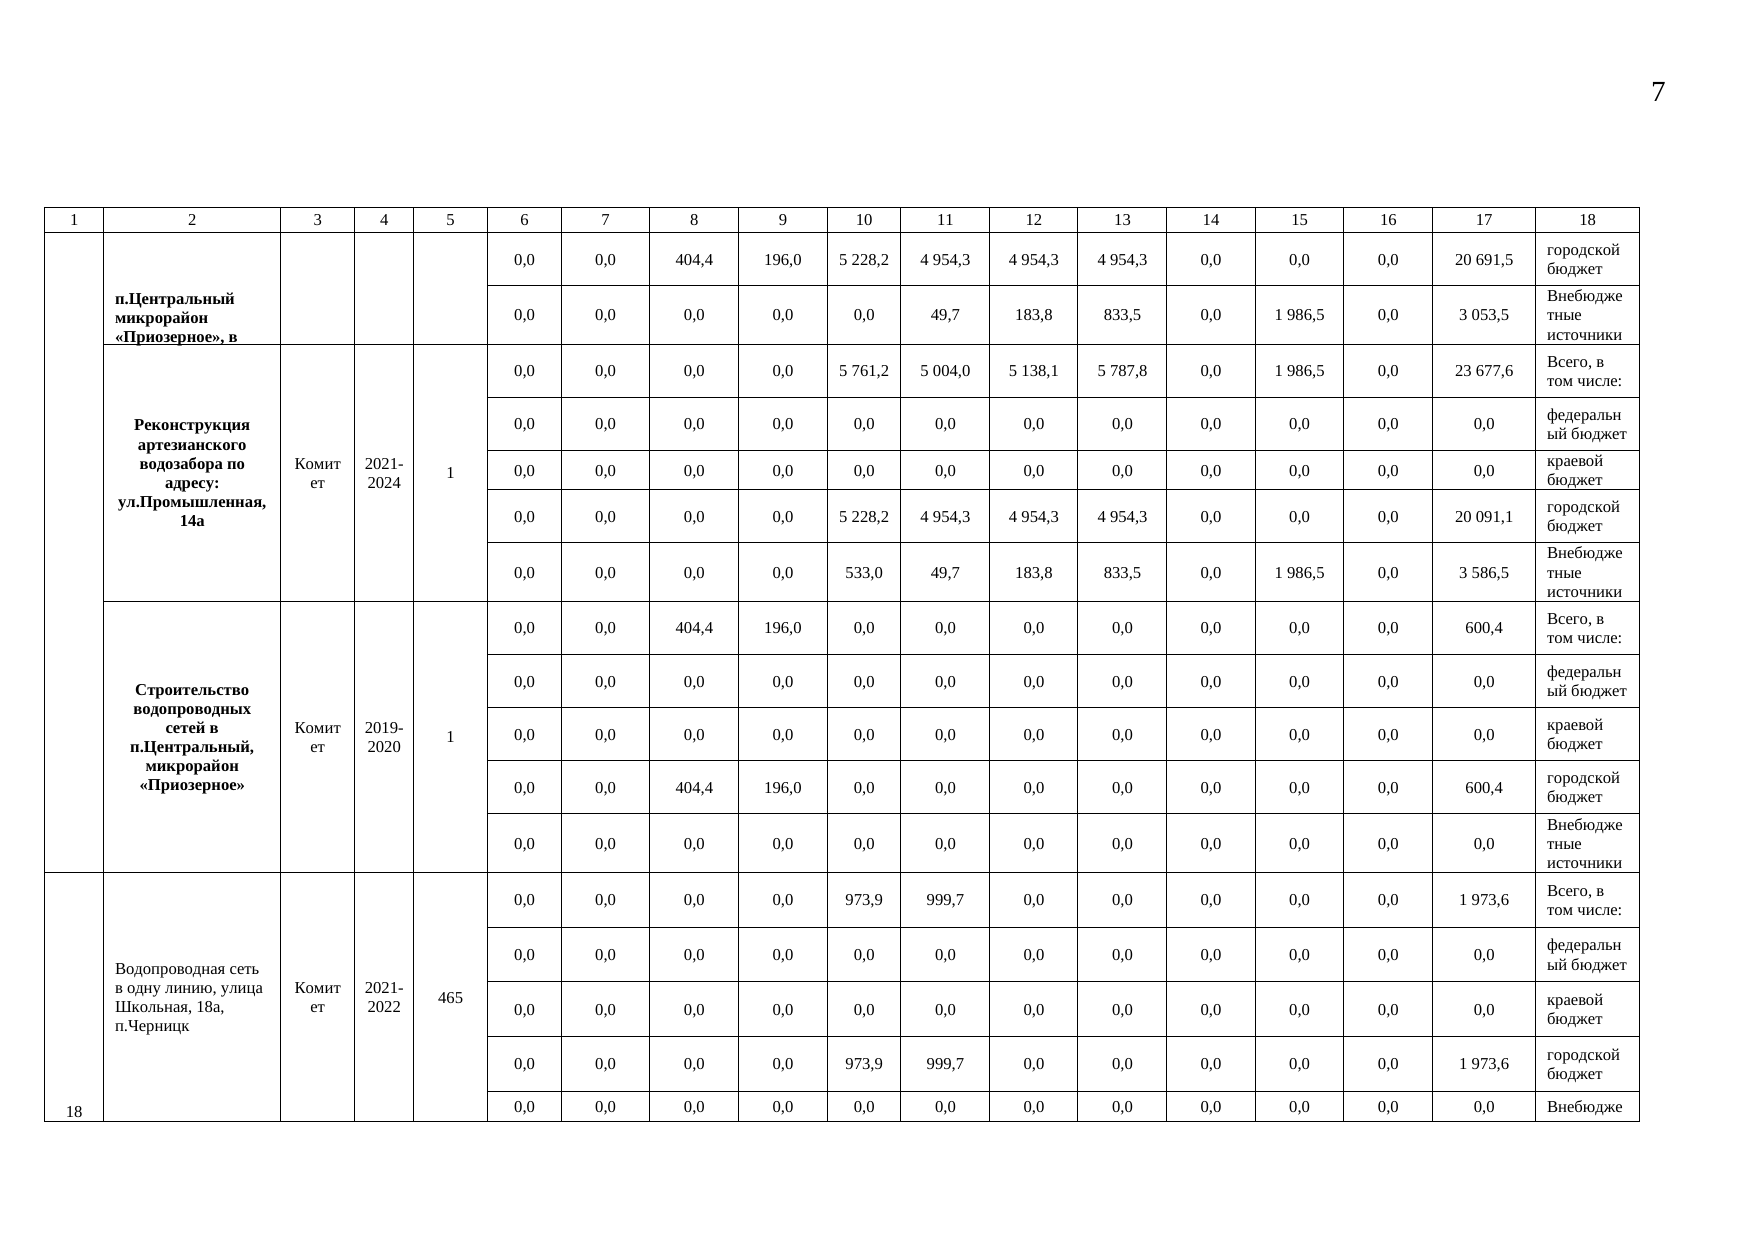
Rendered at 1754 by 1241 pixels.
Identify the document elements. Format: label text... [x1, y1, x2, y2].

table_cell 0,0 [1078, 873, 1166, 927]
table_cell 0,0 [488, 1037, 561, 1091]
table_cell 0,0 [828, 928, 900, 981]
table_cell 0,0 [562, 708, 649, 760]
table_cell 0,0 [1433, 928, 1535, 981]
table_cell 0,0 [1078, 1037, 1166, 1091]
table_cell 0,0 [1256, 398, 1343, 450]
table_cell 0,0 [739, 345, 827, 397]
table_cell 0,0 [739, 928, 827, 981]
table_cell 0,0 [739, 708, 827, 760]
table_cell 0,0 [990, 761, 1077, 813]
table_cell 0,0 [739, 490, 827, 542]
table_cell 0,0 [562, 928, 649, 981]
table_cell Реконструкция артезианского водозабора по адресу: ул.Промышленная, 14а [104, 345, 280, 601]
table_cell 0,0 [1344, 233, 1432, 285]
table_cell 533,0 [828, 543, 900, 601]
table_cell 196,0 [739, 761, 827, 813]
table_cell 0,0 [650, 398, 738, 450]
table_header 16 [1344, 208, 1432, 232]
table_cell 0,0 [1167, 1037, 1255, 1091]
table_cell 2021-2022 [355, 873, 413, 1121]
table_cell 0,0 [562, 1037, 649, 1091]
table_cell 0,0 [488, 928, 561, 981]
table_cell 0,0 [1078, 708, 1166, 760]
table_cell Внебюджетные источники [1536, 286, 1639, 343]
table_cell городской бюджет [1536, 233, 1639, 285]
table_cell 0,0 [901, 398, 989, 450]
table_cell 2019-2020 [355, 602, 413, 872]
table_cell 0,0 [1167, 982, 1255, 1036]
table_cell 5 761,2 [828, 345, 900, 397]
table_header 11 [901, 208, 989, 232]
table_cell 833,5 [1078, 286, 1166, 343]
table_cell 0,0 [990, 928, 1077, 981]
table_cell городской бюджет [1536, 1037, 1639, 1091]
table_cell 0,0 [1078, 1092, 1166, 1121]
table_cell 0,0 [1167, 451, 1255, 489]
table_cell 0,0 [562, 286, 649, 343]
table_cell 0,0 [901, 602, 989, 654]
table_cell 0,0 [488, 814, 561, 872]
table_cell 1 [414, 602, 487, 872]
table_cell 0,0 [1078, 761, 1166, 813]
table_cell 0,0 [1433, 814, 1535, 872]
table_cell 973,9 [828, 1037, 900, 1091]
table_cell 0,0 [1078, 655, 1166, 707]
table_cell 0,0 [1344, 928, 1432, 981]
table_cell 0,0 [739, 451, 827, 489]
table_cell Комитет [281, 873, 354, 1121]
table_cell 0,0 [562, 761, 649, 813]
table_cell 0,0 [1078, 398, 1166, 450]
table_cell 0,0 [650, 345, 738, 397]
table_cell 0,0 [1344, 451, 1432, 489]
table_cell 0,0 [739, 543, 827, 601]
table_cell 1 986,5 [1256, 543, 1343, 601]
table_cell 0,0 [488, 490, 561, 542]
table_cell 0,0 [990, 655, 1077, 707]
table_header 4 [355, 208, 413, 232]
table_cell 0,0 [1344, 655, 1432, 707]
table_cell 0,0 [1167, 708, 1255, 760]
table_cell 0,0 [488, 761, 561, 813]
table_cell 183,8 [990, 286, 1077, 343]
table_header 13 [1078, 208, 1166, 232]
table_cell 0,0 [1344, 543, 1432, 601]
table_cell 0,0 [562, 490, 649, 542]
table_cell 0,0 [488, 233, 561, 285]
table_cell 0,0 [650, 814, 738, 872]
table_cell 0,0 [1167, 1092, 1255, 1121]
table_cell 0,0 [990, 398, 1077, 450]
table_cell 0,0 [562, 982, 649, 1036]
table_cell 0,0 [1344, 398, 1432, 450]
table_cell 0,0 [1167, 345, 1255, 397]
table_cell городской бюджет [1536, 761, 1639, 813]
table_cell Внебюджетные источники [1536, 814, 1639, 872]
table_cell 1 [414, 345, 487, 601]
table_cell 0,0 [1344, 286, 1432, 343]
table_cell 0,0 [1167, 873, 1255, 927]
table_cell Внебюджетные источники [1536, 543, 1639, 601]
table_cell 0,0 [1167, 928, 1255, 981]
table_cell 0,0 [1078, 451, 1166, 489]
table_cell 0,0 [828, 814, 900, 872]
table_cell 0,0 [828, 708, 900, 760]
table_cell 0,0 [828, 602, 900, 654]
table_cell 0,0 [488, 543, 561, 601]
table_cell 0,0 [1344, 345, 1432, 397]
table_cell 1 973,6 [1433, 1037, 1535, 1091]
table_cell 5 228,2 [828, 233, 900, 285]
table_cell 0,0 [1078, 602, 1166, 654]
table_cell 0,0 [562, 1092, 649, 1121]
table_cell 0,0 [488, 1092, 561, 1121]
table_header 15 [1256, 208, 1343, 232]
table_cell 0,0 [1433, 655, 1535, 707]
table_cell федеральный бюджет [1536, 398, 1639, 450]
table_cell 196,0 [739, 233, 827, 285]
table_cell 1 986,5 [1256, 345, 1343, 397]
table_cell 0,0 [488, 982, 561, 1036]
table_cell 0,0 [488, 708, 561, 760]
table_cell 4 954,3 [901, 490, 989, 542]
table_cell 600,4 [1433, 761, 1535, 813]
table_cell 0,0 [488, 873, 561, 927]
table_header 5 [414, 208, 487, 232]
table_cell 0,0 [650, 543, 738, 601]
table_cell 20 691,5 [1433, 233, 1535, 285]
table_cell 0,0 [901, 928, 989, 981]
table_cell 0,0 [901, 1092, 989, 1121]
table_cell 4 954,3 [901, 233, 989, 285]
table_cell федеральный бюджет [1536, 655, 1639, 707]
table_cell 0,0 [650, 982, 738, 1036]
table_cell федеральный бюджет [1536, 928, 1639, 981]
table_cell 0,0 [1078, 814, 1166, 872]
table_cell 0,0 [1167, 655, 1255, 707]
table_cell 0,0 [562, 451, 649, 489]
table_cell 465 [414, 873, 487, 1121]
table_cell 0,0 [488, 398, 561, 450]
table_cell 0,0 [1167, 814, 1255, 872]
table_cell 0,0 [562, 543, 649, 601]
table_header 17 [1433, 208, 1535, 232]
table_cell 0,0 [488, 345, 561, 397]
table_cell 0,0 [1256, 1092, 1343, 1121]
table_cell 0,0 [901, 982, 989, 1036]
table_cell 0,0 [739, 873, 827, 927]
table_cell 4 954,3 [1078, 490, 1166, 542]
table_cell 5 138,1 [990, 345, 1077, 397]
table_cell 0,0 [739, 1037, 827, 1091]
table_cell 0,0 [1167, 286, 1255, 343]
table_cell 3 586,5 [1433, 543, 1535, 601]
table_cell 0,0 [901, 708, 989, 760]
table_cell 0,0 [650, 1092, 738, 1121]
table_header 3 [281, 208, 354, 232]
table_header 14 [1167, 208, 1255, 232]
table_cell 0,0 [1256, 1037, 1343, 1091]
table_cell 0,0 [990, 1092, 1077, 1121]
table_header 1 [45, 208, 103, 232]
table_cell 0,0 [1344, 1092, 1432, 1121]
table_cell 0,0 [1167, 602, 1255, 654]
table_cell 0,0 [562, 873, 649, 927]
table_cell 0,0 [1167, 233, 1255, 285]
table_cell 0,0 [562, 233, 649, 285]
table_header 18 [1536, 208, 1639, 232]
table_cell 0,0 [562, 398, 649, 450]
table_cell 0,0 [739, 286, 827, 343]
table_cell 23 677,6 [1433, 345, 1535, 397]
table_cell 5 228,2 [828, 490, 900, 542]
table_cell 0,0 [828, 286, 900, 343]
table_cell 0,0 [1344, 490, 1432, 542]
table_cell 0,0 [990, 602, 1077, 654]
table_cell 0,0 [1078, 982, 1166, 1036]
table_cell 404,4 [650, 602, 738, 654]
table_cell 0,0 [828, 1092, 900, 1121]
table_cell Всего, в том числе: [1536, 602, 1639, 654]
table_cell 4 954,3 [990, 490, 1077, 542]
table_cell 0,0 [1344, 982, 1432, 1036]
table_cell краевой бюджет [1536, 451, 1639, 489]
table_cell 1 986,5 [1256, 286, 1343, 343]
table_cell Комитет [281, 345, 354, 601]
table_cell 0,0 [1256, 708, 1343, 760]
table_cell 0,0 [828, 451, 900, 489]
table_cell 2021-2024 [355, 345, 413, 601]
table_cell 3 053,5 [1433, 286, 1535, 343]
table_cell 0,0 [901, 655, 989, 707]
table_cell 0,0 [990, 814, 1077, 872]
table_cell Внебюджетные источники [1536, 1092, 1639, 1121]
table_cell Водопроводная сеть в одну линию, улица Школьная, 18а, п.Черницк [104, 873, 280, 1121]
table_header 6 [488, 208, 561, 232]
table_cell 0,0 [488, 655, 561, 707]
table_cell 0,0 [828, 982, 900, 1036]
table_cell 5 004,0 [901, 345, 989, 397]
table_cell 4 954,3 [1078, 233, 1166, 285]
table_cell городской бюджет [1536, 490, 1639, 542]
table_cell 5 787,8 [1078, 345, 1166, 397]
table_cell 0,0 [1256, 451, 1343, 489]
table_cell 0,0 [990, 708, 1077, 760]
table_cell 0,0 [739, 1092, 827, 1121]
table_cell 196,0 [739, 602, 827, 654]
table_cell 0,0 [828, 398, 900, 450]
table_cell 49,7 [901, 286, 989, 343]
table_cell 600,4 [1433, 602, 1535, 654]
table_header 9 [739, 208, 827, 232]
table_cell 183,8 [990, 543, 1077, 601]
table_cell 0,0 [562, 345, 649, 397]
table_cell 0,0 [1256, 490, 1343, 542]
table_cell 0,0 [1433, 398, 1535, 450]
table_cell 0,0 [1433, 1092, 1535, 1121]
table_cell 0,0 [650, 286, 738, 343]
table_cell 4 954,3 [990, 233, 1077, 285]
table_cell 0,0 [488, 451, 561, 489]
table_cell 18 [45, 873, 103, 1121]
table_cell 0,0 [1256, 928, 1343, 981]
table_cell 0,0 [739, 814, 827, 872]
table_cell 0,0 [1433, 451, 1535, 489]
table_cell 0,0 [650, 490, 738, 542]
table_cell 999,7 [901, 1037, 989, 1091]
table_cell 0,0 [1167, 398, 1255, 450]
table_cell 999,7 [901, 873, 989, 927]
table_cell 0,0 [562, 814, 649, 872]
table_header 10 [828, 208, 900, 232]
table_cell Всего, в том числе: [1536, 345, 1639, 397]
table_header 2 [104, 208, 280, 232]
table_cell 0,0 [828, 655, 900, 707]
table_cell 0,0 [650, 655, 738, 707]
table_cell Комитет [281, 602, 354, 872]
table_cell 0,0 [650, 873, 738, 927]
table_cell 833,5 [1078, 543, 1166, 601]
table_cell 0,0 [1167, 543, 1255, 601]
table_cell 0,0 [990, 1037, 1077, 1091]
table_cell 0,0 [901, 761, 989, 813]
table_cell 0,0 [1256, 233, 1343, 285]
table_cell 0,0 [990, 982, 1077, 1036]
table_cell 0,0 [562, 655, 649, 707]
table_cell 0,0 [1344, 602, 1432, 654]
table_cell 0,0 [488, 286, 561, 343]
table_cell краевой бюджет [1536, 982, 1639, 1036]
table_cell 1 973,6 [1433, 873, 1535, 927]
table_cell 0,0 [1344, 708, 1432, 760]
table_cell 0,0 [828, 761, 900, 813]
table_cell 0,0 [1344, 873, 1432, 927]
table_cell 0,0 [1344, 1037, 1432, 1091]
table_cell Всего, в том числе: [1536, 873, 1639, 927]
table_cell 0,0 [901, 451, 989, 489]
table_cell 0,0 [1256, 761, 1343, 813]
table_cell 0,0 [488, 602, 561, 654]
table_cell 0,0 [990, 451, 1077, 489]
table_cell 0,0 [990, 873, 1077, 927]
table_cell 0,0 [1344, 814, 1432, 872]
table_cell 973,9 [828, 873, 900, 927]
table_cell 0,0 [650, 1037, 738, 1091]
table_cell 0,0 [650, 708, 738, 760]
table_cell 0,0 [650, 928, 738, 981]
table_cell 0,0 [1167, 761, 1255, 813]
table_cell 49,7 [901, 543, 989, 601]
table_cell 0,0 [739, 982, 827, 1036]
table_cell 0,0 [1256, 873, 1343, 927]
table_cell 0,0 [1078, 928, 1166, 981]
table_cell 0,0 [739, 655, 827, 707]
table_header 7 [562, 208, 649, 232]
table_cell 0,0 [901, 814, 989, 872]
table_cell 20 091,1 [1433, 490, 1535, 542]
table_cell 0,0 [1344, 761, 1432, 813]
table_cell 404,4 [650, 761, 738, 813]
table_cell 0,0 [1167, 490, 1255, 542]
table_cell 404,4 [650, 233, 738, 285]
table_cell 0,0 [1433, 708, 1535, 760]
table_header 12 [990, 208, 1077, 232]
table_header 8 [650, 208, 738, 232]
table_cell 0,0 [562, 602, 649, 654]
table_cell 0,0 [1256, 655, 1343, 707]
table_cell 0,0 [1433, 982, 1535, 1036]
table_cell краевой бюджет [1536, 708, 1639, 760]
table_cell 0,0 [739, 398, 827, 450]
table_cell 0,0 [1256, 982, 1343, 1036]
table_cell 0,0 [650, 451, 738, 489]
table_cell Строительство водопроводных сетей в п.Центральный, микрорайон «Приозерное» [104, 602, 280, 872]
table_cell 0,0 [1256, 602, 1343, 654]
table_cell 0,0 [1256, 814, 1343, 872]
